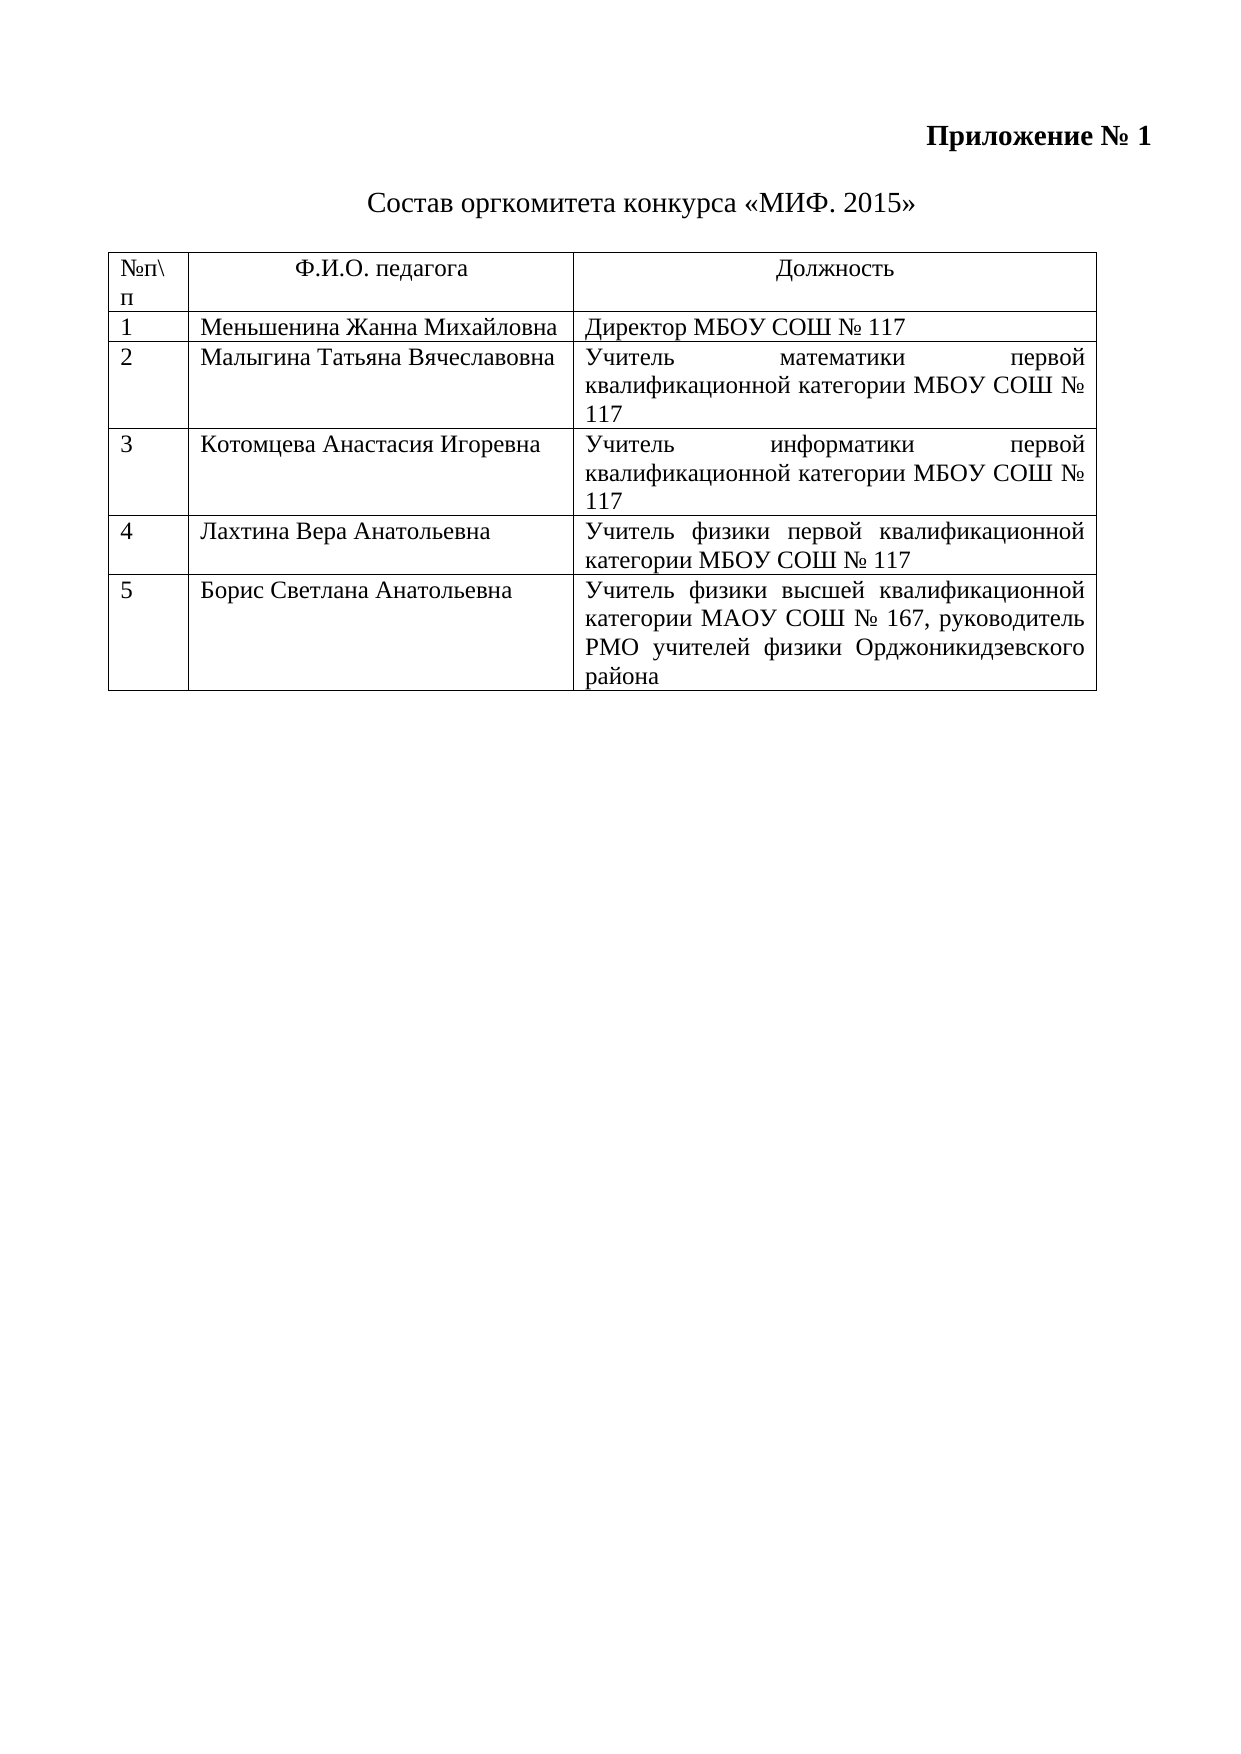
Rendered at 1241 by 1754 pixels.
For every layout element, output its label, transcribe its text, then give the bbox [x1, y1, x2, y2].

table_cell Директор МБОУ СОШ № 117 [574, 312, 1096, 341]
table_cell Учитель физики первой квалификационной категории МБОУ СОШ № 117 [574, 516, 1096, 574]
table_cell Учитель информатики первой квалификационной категории МБОУ СОШ № 117 [574, 429, 1096, 515]
table_cell 3 [109, 429, 188, 515]
table_cell Учитель физики высшей квалификационной категории МАОУ СОШ № 167, руководитель РМО учителей физики Орджоникидзевского района [574, 575, 1096, 690]
table_cell Борис Светлана Анатольевна [189, 575, 573, 690]
table_cell Котомцева Анастасия Игоревна [189, 429, 573, 515]
table_cell 1 [109, 312, 188, 341]
table_cell 5 [109, 575, 188, 690]
text Состав оргкомитета конкурса «МИФ. 2015» [131, 185, 1152, 219]
table_cell Учитель математики первой квалификационной категории МБОУ СОШ № 117 [574, 342, 1096, 428]
table_cell 4 [109, 516, 188, 574]
table_cell Лахтина Вера Анатольевна [189, 516, 573, 574]
text Приложение № 1 [131, 118, 1152, 152]
table_cell Малыгина Татьяна Вячеславовна [189, 342, 573, 428]
table_cell Меньшенина Жанна Михайловна [189, 312, 573, 341]
table_header №п\п [109, 253, 188, 311]
table_header Ф.И.О. педагога [189, 253, 573, 311]
table_cell 2 [109, 342, 188, 428]
table_header Должность [574, 253, 1096, 311]
